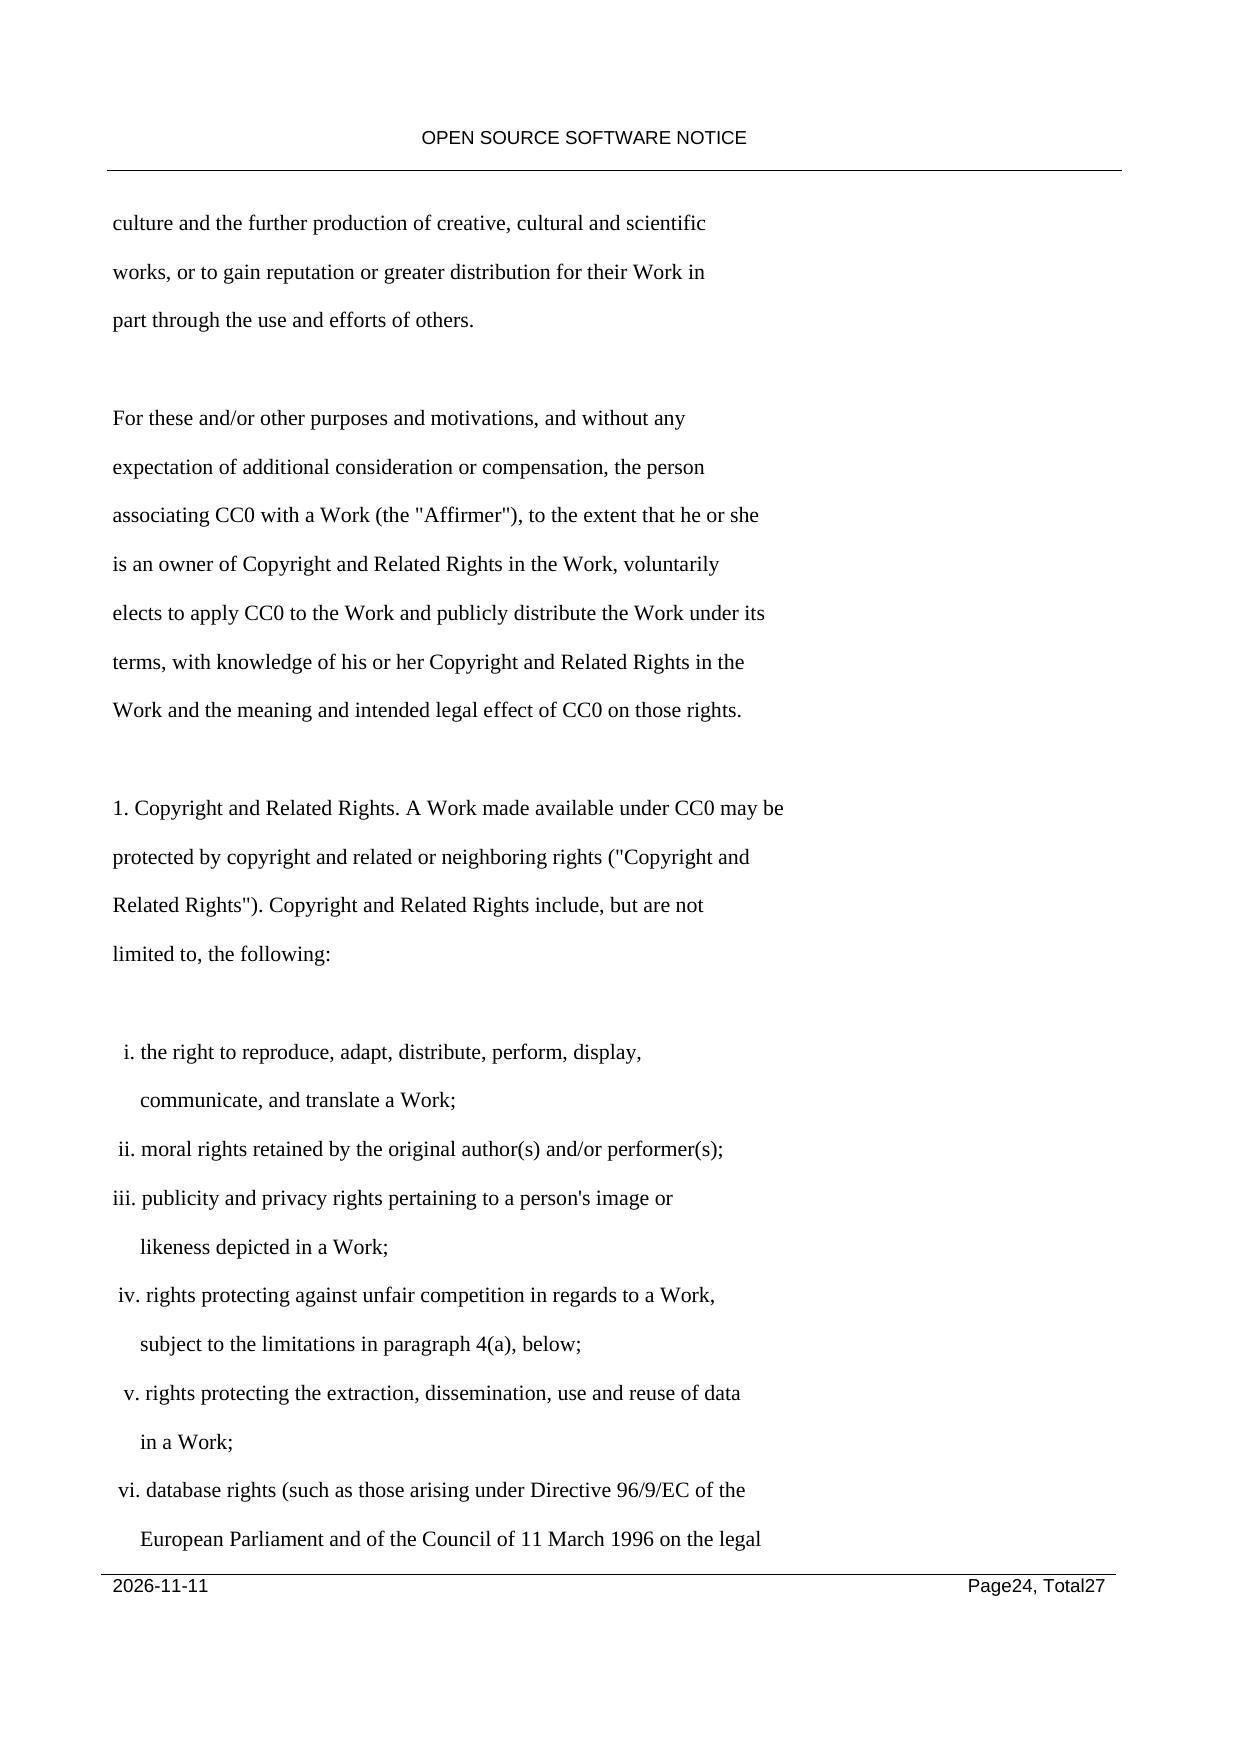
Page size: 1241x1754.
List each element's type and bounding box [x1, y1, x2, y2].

text [112, 206, 1128, 1555]
